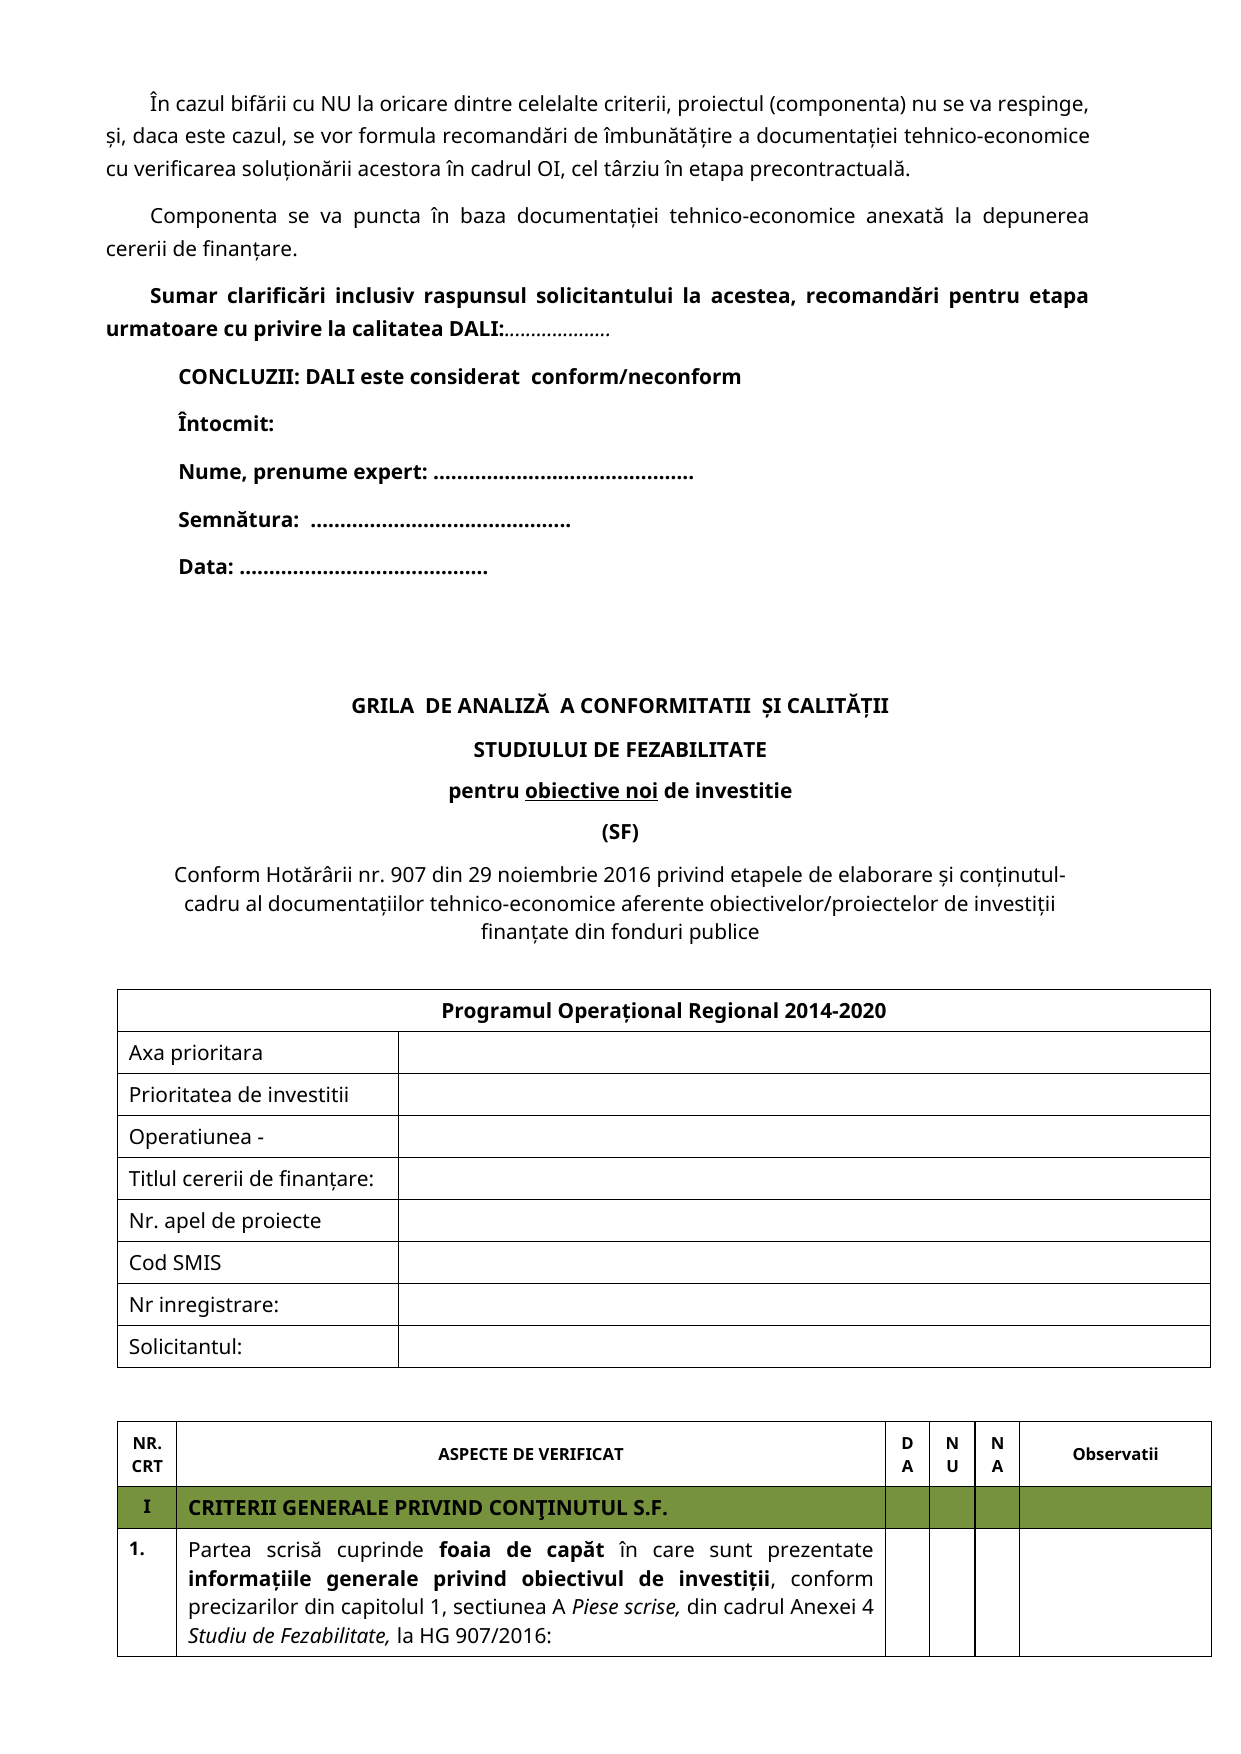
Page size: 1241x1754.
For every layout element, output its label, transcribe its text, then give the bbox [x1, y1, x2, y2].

table_cell Axa prioritara [118, 1032, 398, 1073]
table_cell [930, 1487, 974, 1528]
text Data: …………………………………… [178, 552, 1090, 581]
table_header NU [930, 1422, 974, 1486]
table_cell Prioritatea de investitii [118, 1074, 398, 1115]
table_cell Nr inregistrare: [118, 1284, 398, 1325]
text CONCLUZII: DALI este considerat conform/neconform [178, 362, 1090, 390]
table_cell [399, 1200, 1210, 1241]
table_header Programul Operaţional Regional 2014-2020 [118, 990, 1210, 1031]
table_cell [118, 1529, 176, 1656]
table_cell Solicitantul: [118, 1326, 398, 1367]
table_cell I [118, 1487, 176, 1528]
table_cell [886, 1529, 929, 1656]
table_cell [399, 1242, 1210, 1283]
table_cell [930, 1529, 974, 1656]
table_cell [399, 1158, 1210, 1199]
table_header NR. CRT [118, 1422, 176, 1486]
text Sumar clarificări inclusiv raspunsul solicitantului la acestea, recomandări pentru etapa urmatoare cu privire la calitatea DALI:.................... [106, 282, 1090, 343]
table_header ASPECTE DE VERIFICAT [177, 1422, 885, 1486]
table_header NA [976, 1422, 1019, 1486]
table_cell [886, 1487, 929, 1528]
text Semnătura: …………………………………….. [178, 505, 1090, 533]
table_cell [177, 1529, 885, 1656]
text Componenta se va puncta în baza documentației tehnico-economice anexată la depunerea cererii de finanțare. [106, 201, 1090, 262]
table_cell CRITERII GENERALE PRIVIND CONŢINUTUL S.F. [177, 1487, 885, 1528]
table_cell [1020, 1487, 1211, 1528]
table_cell [399, 1284, 1210, 1325]
table_cell Titlul cererii de finanţare: [118, 1158, 398, 1199]
text GRILA DE ANALIZĂ A CONFORMITATII ȘI CALITĂȚII [150, 691, 1090, 720]
table_cell Nr. apel de proiecte [118, 1200, 398, 1241]
table_cell [399, 1074, 1210, 1115]
text În cazul bifării cu NU la oricare dintre celelalte criterii, proiectul (componenta) nu se va respinge, și, daca este cazul, se vor formula recomandări de îmbunătățire a documentației tehnico-economice cu verificarea soluţionării acestora în cadrul OI, cel târziu în etapa precontractuală. [106, 89, 1090, 182]
table_header Observatii [1020, 1422, 1211, 1486]
table_cell [399, 1116, 1210, 1157]
text Întocmit: [178, 409, 1090, 438]
table_cell [976, 1529, 1019, 1656]
table_cell [976, 1487, 1019, 1528]
table_cell [1020, 1529, 1211, 1656]
table_cell [399, 1032, 1210, 1073]
table_header DA [886, 1422, 929, 1486]
text STUDIULUI DE FEZABILITATE [150, 735, 1090, 763]
text (SF) [150, 817, 1090, 845]
text Nume, prenume expert: …………………………………….. [178, 457, 1090, 486]
table_cell [399, 1326, 1210, 1367]
table_cell Operatiunea - [118, 1116, 398, 1157]
text Conform Hotărârii nr. 907 din 29 noiembrie 2016 privind etapele de elaborare şi conţinutul-cadru al documentaţiilor tehnico-economice aferente obiectivelor/proiectelor de investiţii finanţate din fonduri publice [150, 860, 1090, 946]
text pentru obiective noi de investitie [150, 776, 1090, 804]
table_cell Cod SMIS [118, 1242, 398, 1283]
